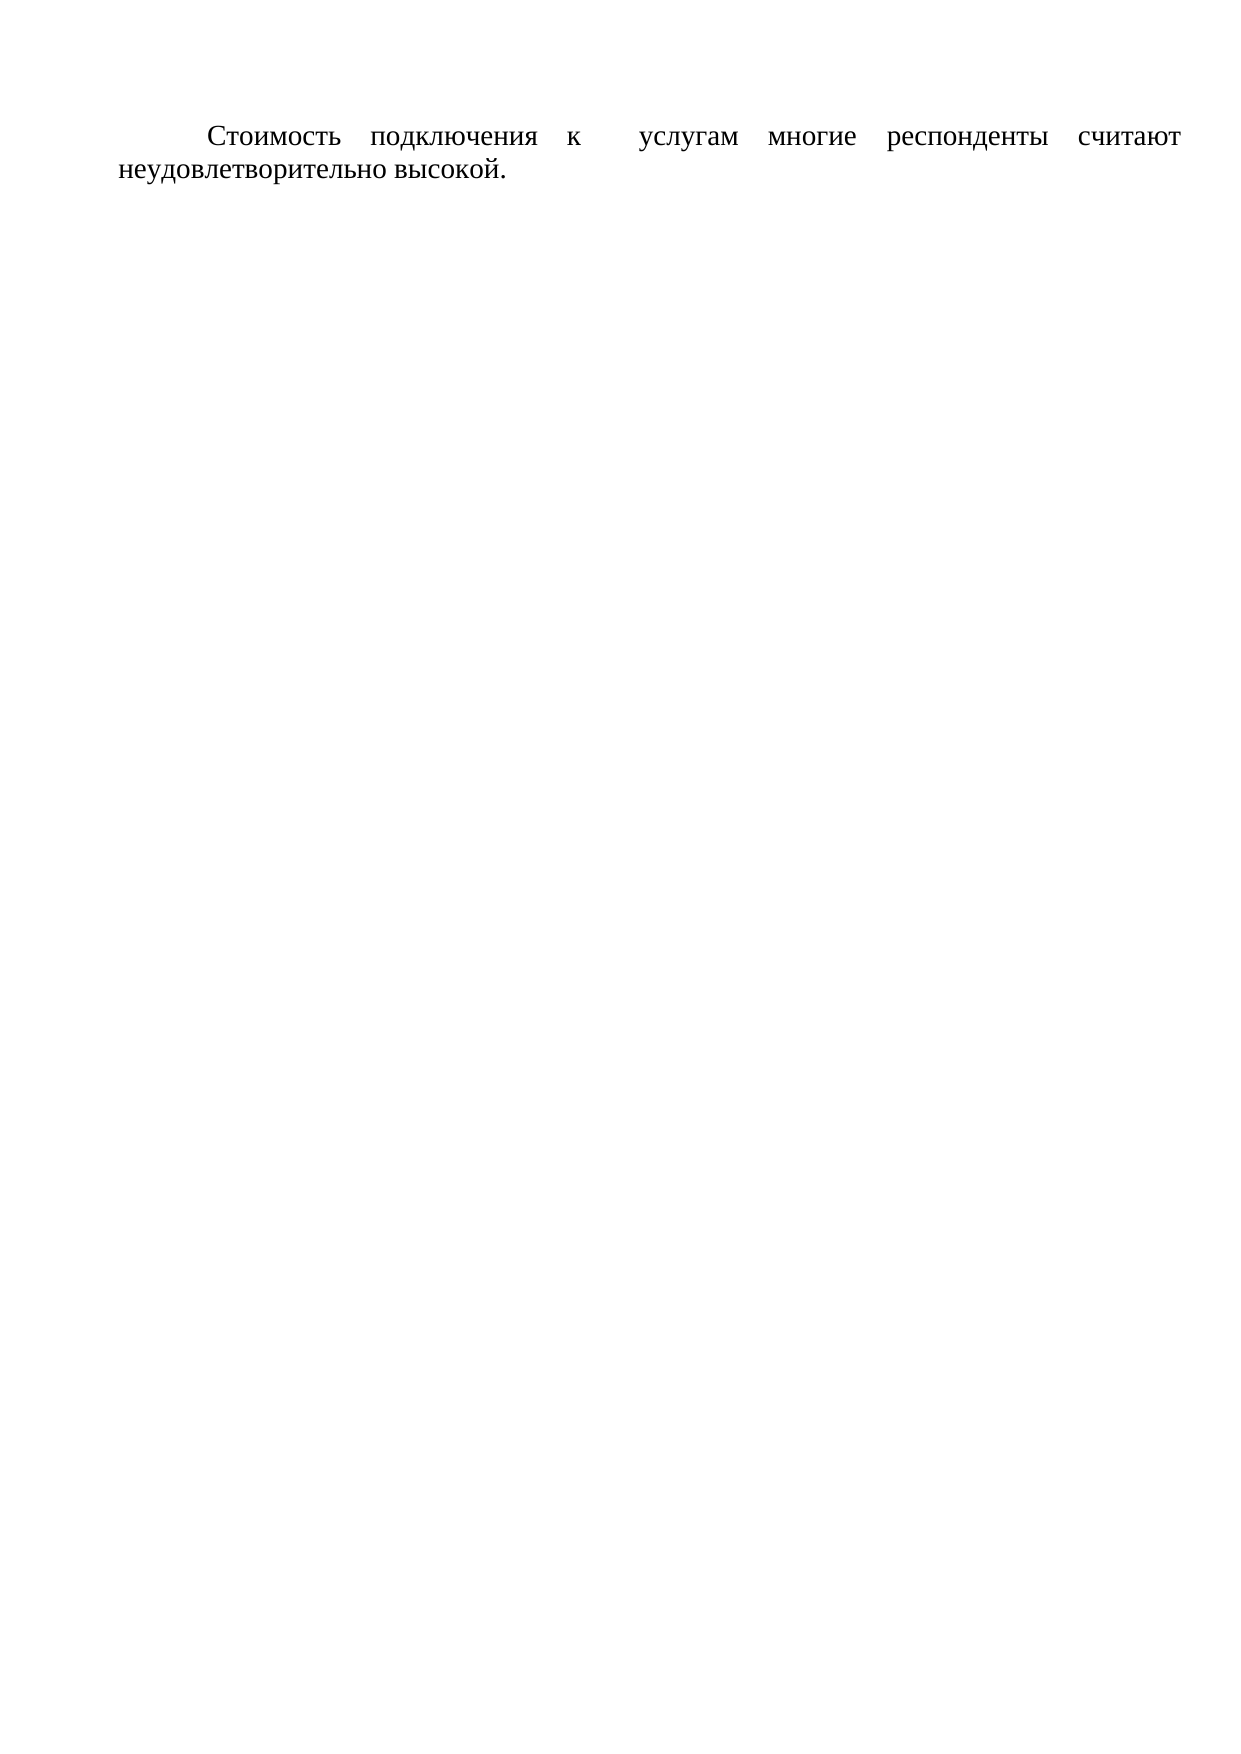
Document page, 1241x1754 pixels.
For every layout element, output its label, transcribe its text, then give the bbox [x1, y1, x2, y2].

text Стоимость подключения к услугам многие респонденты считают неудовлетворительно высокой. [118, 118, 1181, 185]
